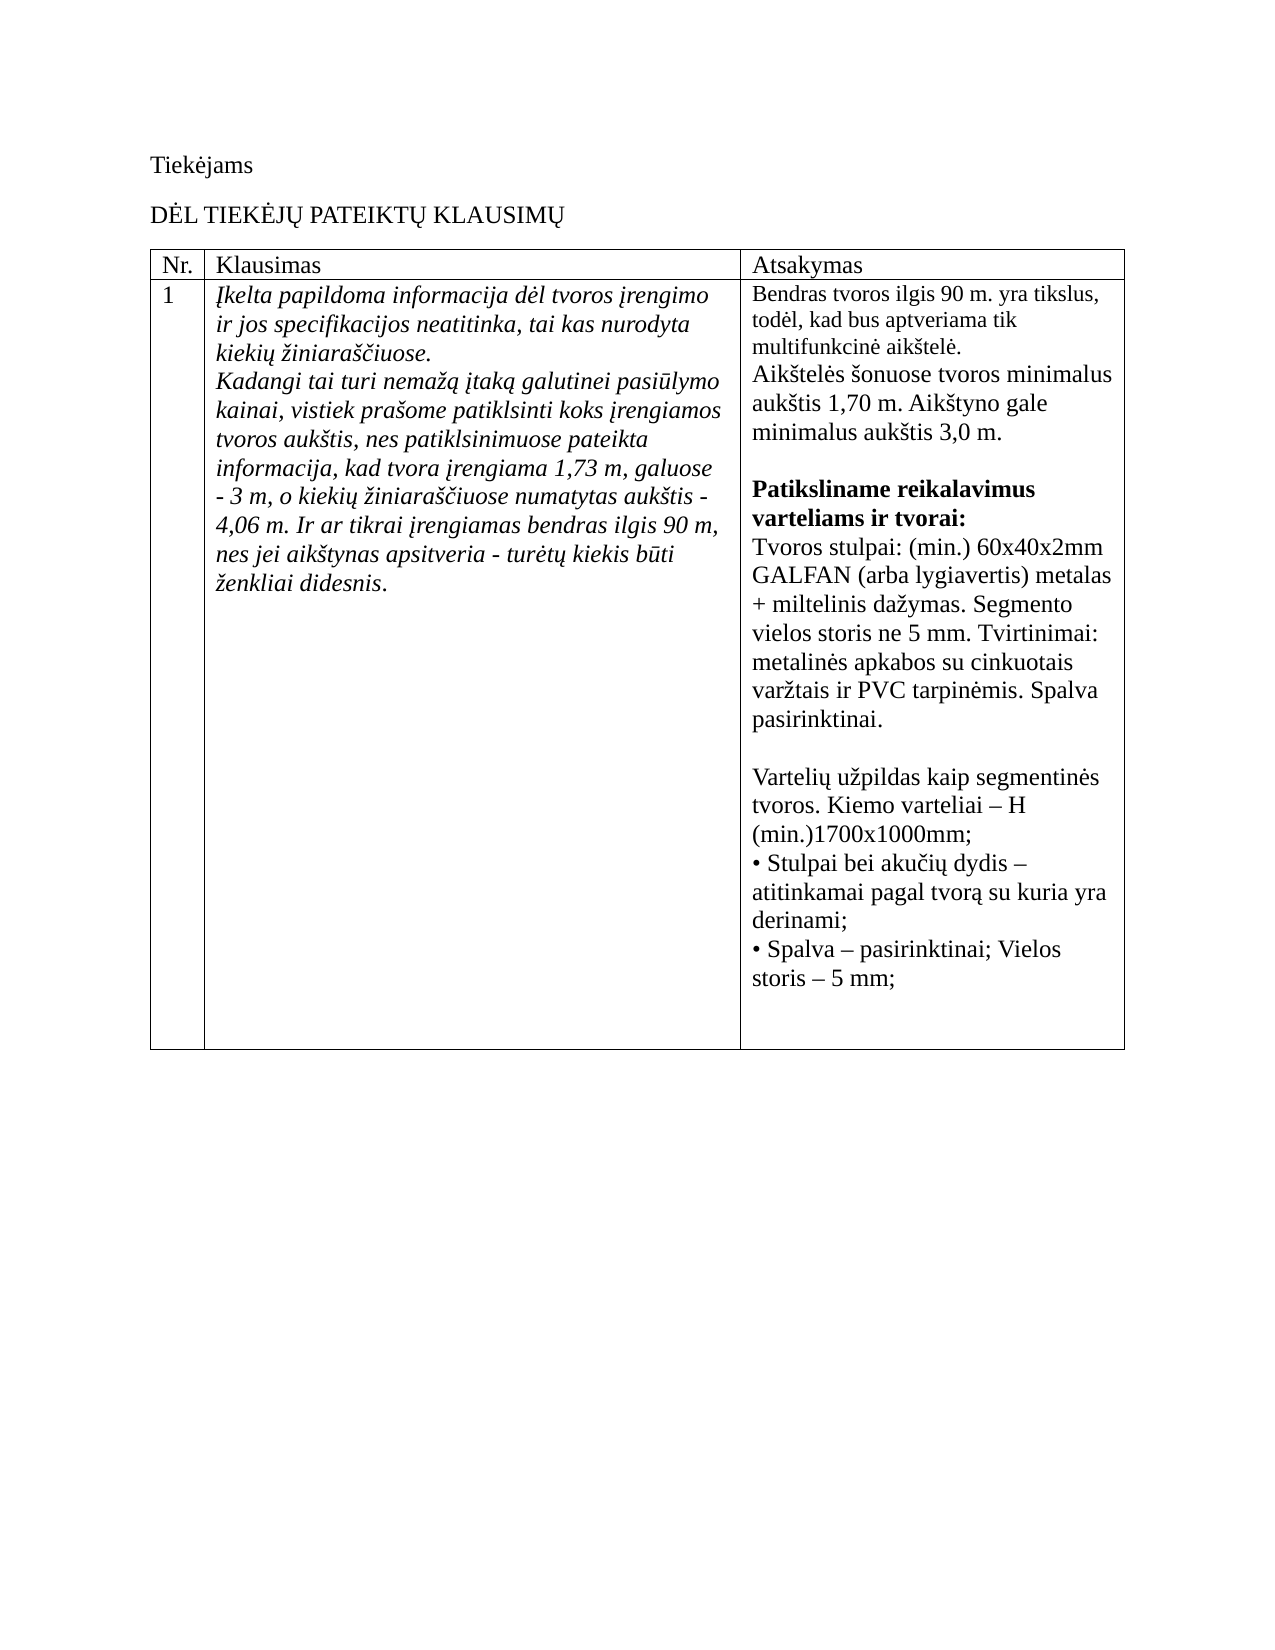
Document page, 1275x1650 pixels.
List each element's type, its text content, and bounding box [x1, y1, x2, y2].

table_header Nr. [151, 250, 204, 279]
text DĖL TIEKĖJŲ PATEIKTŲ KLAUSIMŲ [150, 200, 1125, 228]
table_cell 1 [151, 280, 204, 1049]
table_header Atsakymas [741, 250, 1124, 279]
table_cell Bendras tvoros ilgis 90 m. yra tikslus, todėl, kad bus aptveriama tik multifunkcinė aikštelė. Aikštelės šonuose tvoros minimalus aukštis 1,70 m. Aikštyno gale minimalus aukštis 3,0 m. Patiksliname reikalavimus varteliams ir tvorai: Tvoros stulpai: (min.) 60x40x2mm GALFAN (arba lygiavertis) metalas + miltelinis dažymas. Segmento vielos storis ne 5 mm. Tvirtinimai: metalinės apkabos su cinkuotais varžtais ir PVC tarpinėmis. Spalva pasirinktinai. Vartelių užpildas kaip segmentinės tvoros. Kiemo varteliai – H (min.)1700x1000mm; • Stulpai bei akučių dydis –atitinkamai pagal tvorą su kuria yra derinami; • Spalva – pasirinktinai; Vielos storis – 5 mm; [741, 280, 1124, 1049]
table_header Klausimas [205, 250, 740, 279]
table_cell Įkelta papildoma informacija dėl tvoros įrengimo ir jos specifikacijos neatitinka, tai kas nurodyta kiekių žiniaraščiuose. Kadangi tai turi nemažą įtaką galutinei pasiūlymo kainai, vistiek prašome patiklsinti koks įrengiamos tvoros aukštis, nes patiklsinimuose pateikta informacija, kad tvora įrengiama 1,73 m, galuose - 3 m, o kiekių žiniaraščiuose numatytas aukštis - 4,06 m. Ir ar tikrai įrengiamas bendras ilgis 90 m, nes jei aikštynas apsitveria - turėtų kiekis būti ženkliai didesnis. [205, 280, 740, 1049]
text Tiekėjams [150, 150, 1125, 179]
